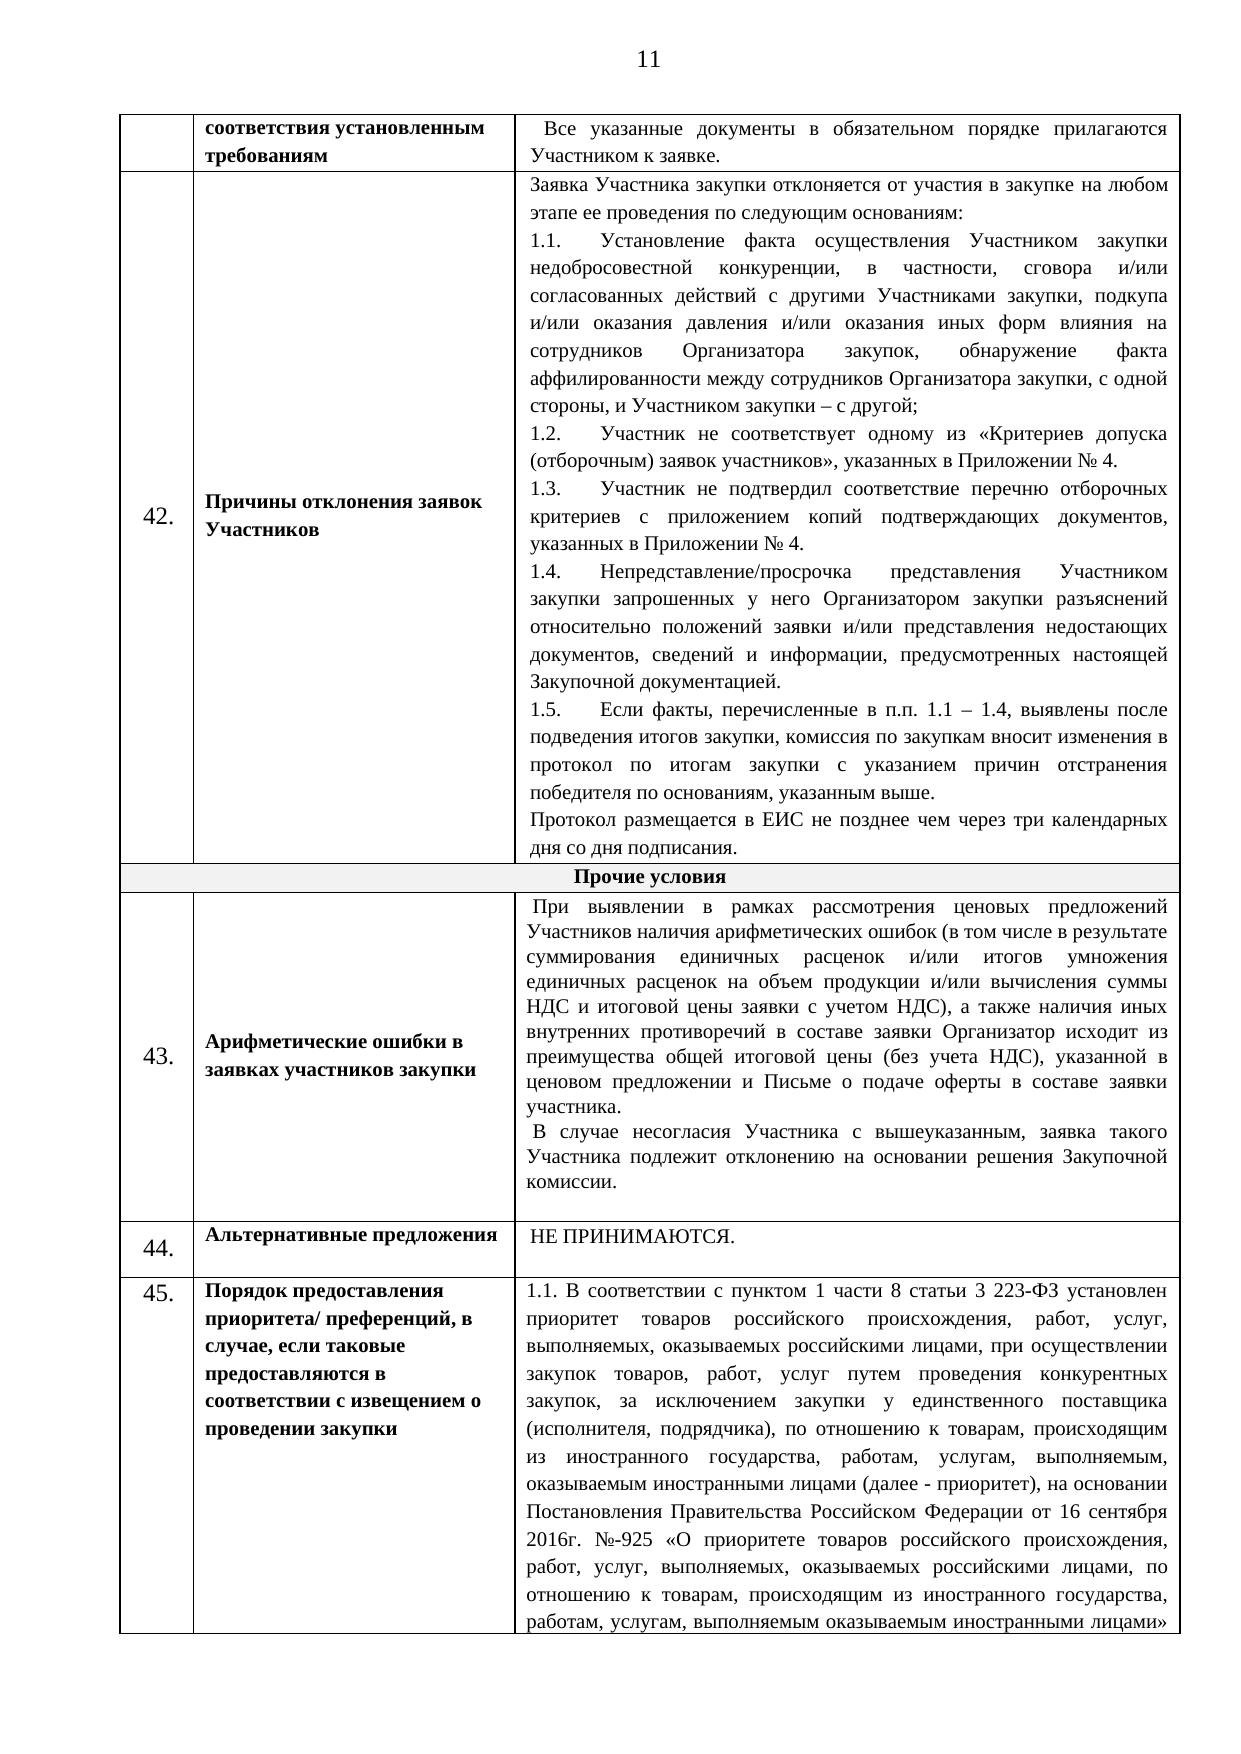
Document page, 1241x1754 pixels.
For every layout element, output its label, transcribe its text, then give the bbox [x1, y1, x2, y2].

table_cell Заявка Участника закупки отклоняется от участия в закупке на любом этапе ее проведения по следующим основаниям: Установление факта осуществления Участником закупки недобросовестной конкуренции, в частности, сговора и/или согласованных действий с другими Участниками закупки, подкупа и/или оказания давления и/или оказания иных форм влияния на сотрудников Организатора закупок, обнаружение факта аффилированности между сотрудников Организатора закупки, с одной стороны, и Участником закупки – с другой; Участник не соответствует одному из «Критериев допуска (отборочным) заявок участников», указанных в Приложении № 4. Участник не подтвердил соответствие перечню отборочных критериев с приложением копий подтверждающих документов, указанных в Приложении № 4. Непредставление/просрочка представления Участником закупки запрошенных у него Организатором закупки разъяснений относительно положений заявки и/или представления недостающих документов, сведений и информации, предусмотренных настоящей Закупочной документацией. Если факты, перечисленные в п.п. 1.1 – 1.4, выявлены после подведения итогов закупки, комиссия по закупкам вносит изменения в протокол по итогам закупки с указанием причин отстранения победителя по основаниям, указанным выше. Протокол размещается в ЕИС не позднее чем через три календарных дня со дня подписания. [516, 172, 1179, 863]
table_cell Причины отклонения заявок Участников [194, 172, 514, 863]
table_cell [121, 1278, 193, 1633]
table_cell [121, 893, 193, 1221]
table_cell Арифметические ошибки в заявках участников закупки [194, 893, 514, 1221]
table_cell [194, 1278, 514, 1633]
table_cell Альтернативные предложения [194, 1222, 514, 1277]
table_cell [516, 115, 1179, 171]
table_cell Прочие условия [121, 864, 1179, 892]
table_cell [194, 115, 514, 171]
table_cell [121, 1222, 193, 1277]
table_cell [516, 1278, 1179, 1633]
table_cell При выявлении в рамках рассмотрения ценовых предложений Участников наличия арифметических ошибок (в том числе в результате суммирования единичных расценок и/или итогов умножения единичных расценок на объем продукции и/или вычисления суммы НДС и итоговой цены заявки с учетом НДС), а также наличия иных внутренних противоречий в составе заявки Организатор исходит из преимущества общей итоговой цены (без учета НДС), указанной в ценовом предложении и Письме о подаче оферты в составе заявки участника. В случае несогласия Участника с вышеуказанным, заявка такого Участника подлежит отклонению на основании решения Закупочной комиссии. [516, 893, 1179, 1221]
table_cell НЕ ПРИНИМАЮТСЯ. [516, 1222, 1179, 1277]
table_cell [121, 172, 193, 863]
table_cell [121, 115, 193, 171]
